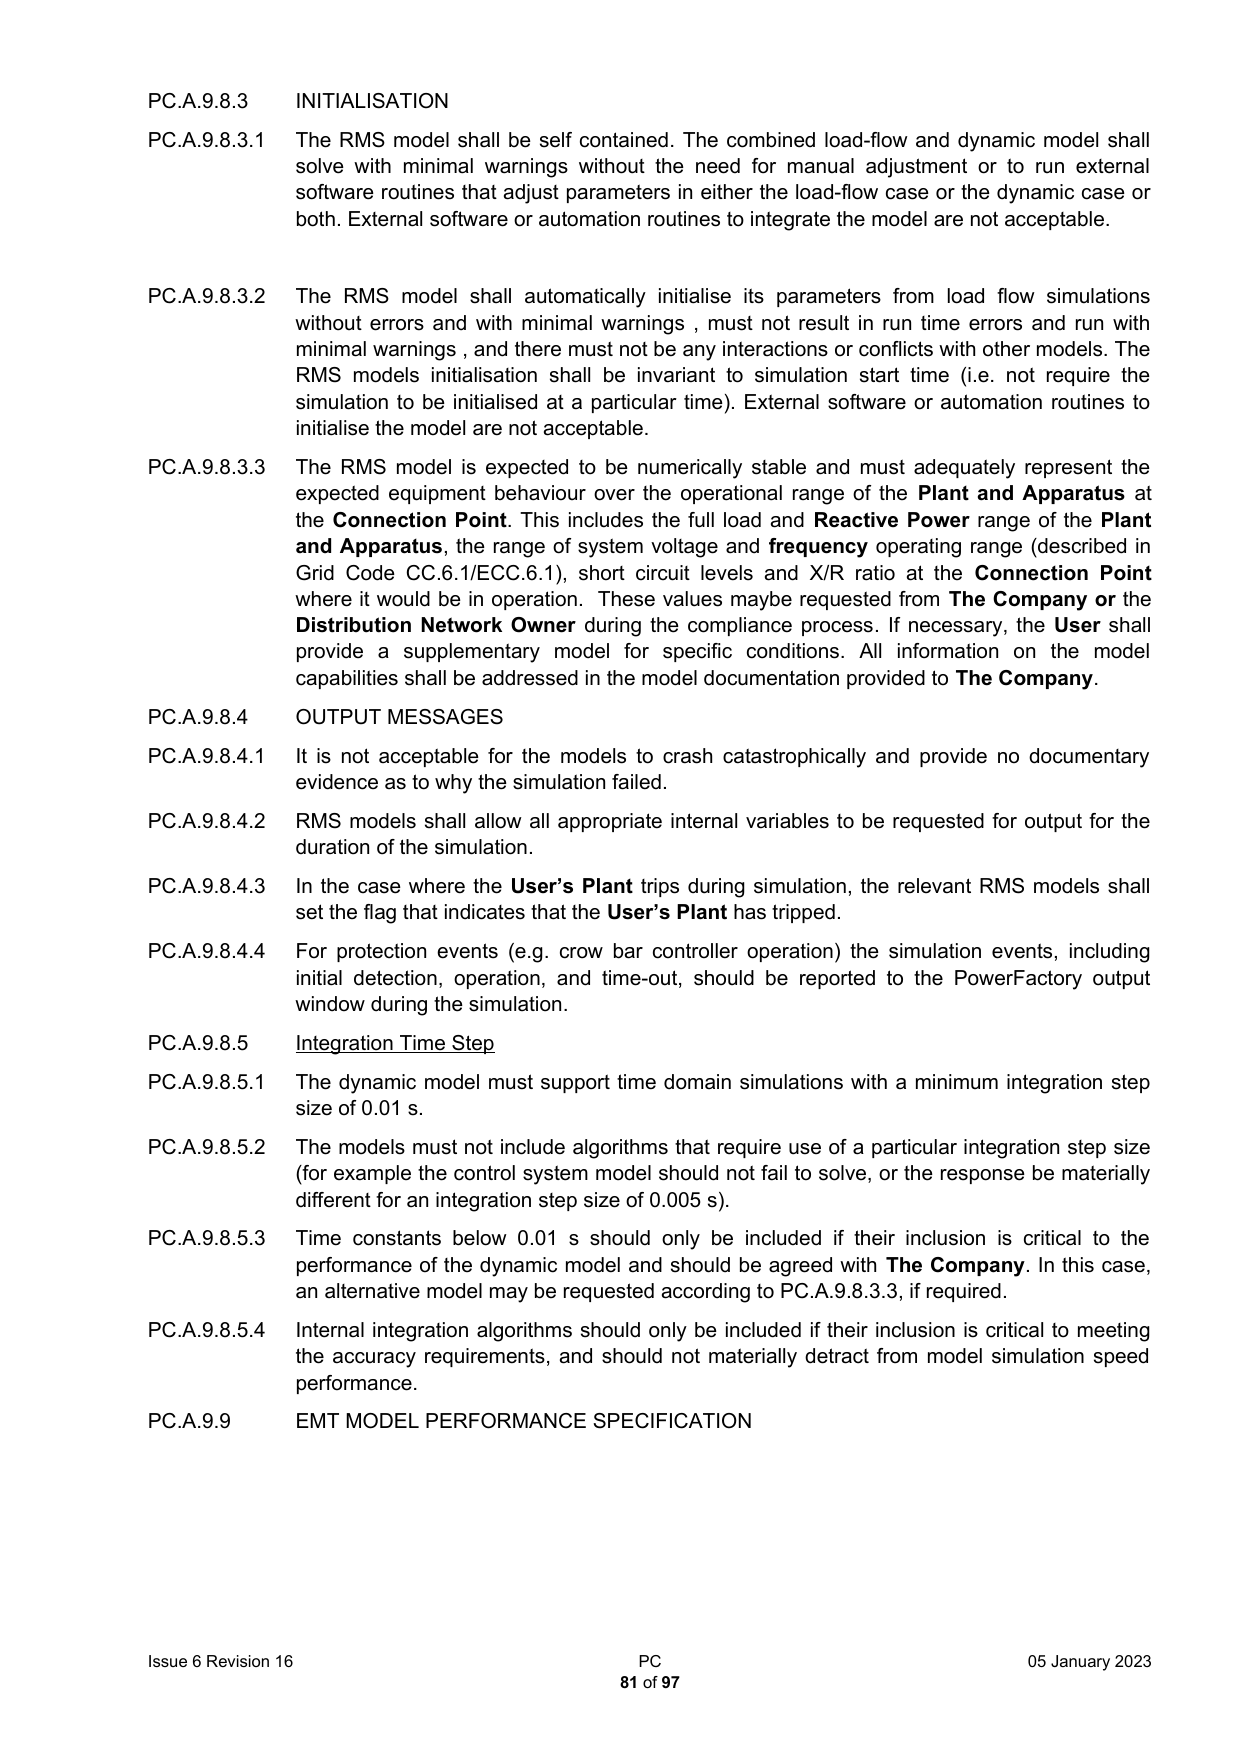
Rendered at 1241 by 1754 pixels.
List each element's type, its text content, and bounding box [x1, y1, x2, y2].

text PC.A.9.8.5.1 The dynamic model must support time domain simulations with a minimum integration step size of 0.01 s. [148, 1069, 1152, 1120]
text PC.A.9.8.5 Integration Time Step [148, 1031, 1152, 1054]
text PC.A.9.8.4.2 RMS models shall allow all appropriate internal variables to be requested for output for the duration of the simulation. [148, 809, 1152, 859]
text PC.A.9.8.3 Initialisation [148, 89, 1152, 113]
text PC.A.9.8.5.4 Internal integration algorithms should only be included if their inclusion is critical to meeting the accuracy requirements, and should not materially detract from model simulation speed performance. [148, 1318, 1152, 1394]
text PC.A.9.8.4.3 In the case where the User’s Plant trips during simulation, the relevant RMS models shall set the flag that indicates that the User’s Plant has tripped. [148, 874, 1152, 924]
text PC.A.9.8.5.2 The models must not include algorithms that require use of a particular integration step size (for example the control system model should not fail to solve, or the response be materially different for an integration step size of 0.005 s). [148, 1135, 1152, 1211]
text PC.A.9.9 EMT Model Performance Specification [148, 1409, 1152, 1433]
text PC.A.9.8.3.1 The RMS model shall be self contained. The combined load-flow and dynamic model shall solve with minimal warnings without the need for manual adjustment or to run external software routines that adjust parameters in either the load-flow case or the dynamic case or both. External software or automation routines to integrate the model are not acceptable. [148, 127, 1152, 231]
text PC.A.9.8.3.3 The RMS model is expected to be numerically stable and must adequately represent the expected equipment behaviour over the operational range of the Plant and Apparatus at the Connection Point. This includes the full load and Reactive Power range of the Plant and Apparatus, the range of system voltage and frequency operating range (described in Grid Code CC.6.1/ECC.6.1), short circuit levels and X/R ratio at the Connection Point where it would be in operation. These values maybe requested from The Company or the Distribution Network Owner during the compliance process. If necessary, the User shall provide a supplementary model for specific conditions. All information on the model capabilities shall be addressed in the model documentation provided to The Company. [148, 455, 1152, 690]
text PC.A.9.8.4.4 For protection events (e.g. crow bar controller operation) the simulation events, including initial detection, operation, and time-out, should be reported to the PowerFactory output window during the simulation. [148, 939, 1152, 1016]
text PC.A.9.8.5.3 Time constants below 0.01 s should only be included if their inclusion is critical to the performance of the dynamic model and should be agreed with The Company. In this case, an alternative model may be requested according to PC.A.9.8.3.3, if required. [148, 1226, 1152, 1303]
text PC.A.9.8.3.2 The RMS model shall automatically initialise its parameters from load flow simulations without errors and with minimal warnings , must not result in run time errors and run with minimal warnings , and there must not be any interactions or conflicts with other models. The RMS models initialisation shall be invariant to simulation start time (i.e. not require the simulation to be initialised at a particular time). External software or automation routines to initialise the model are not acceptable. [148, 284, 1152, 440]
text PC.A.9.8.4.1 It is not acceptable for the models to crash catastrophically and provide no documentary evidence as to why the simulation failed. [148, 743, 1152, 794]
text PC.A.9.8.4 Output Messages [148, 704, 1152, 728]
